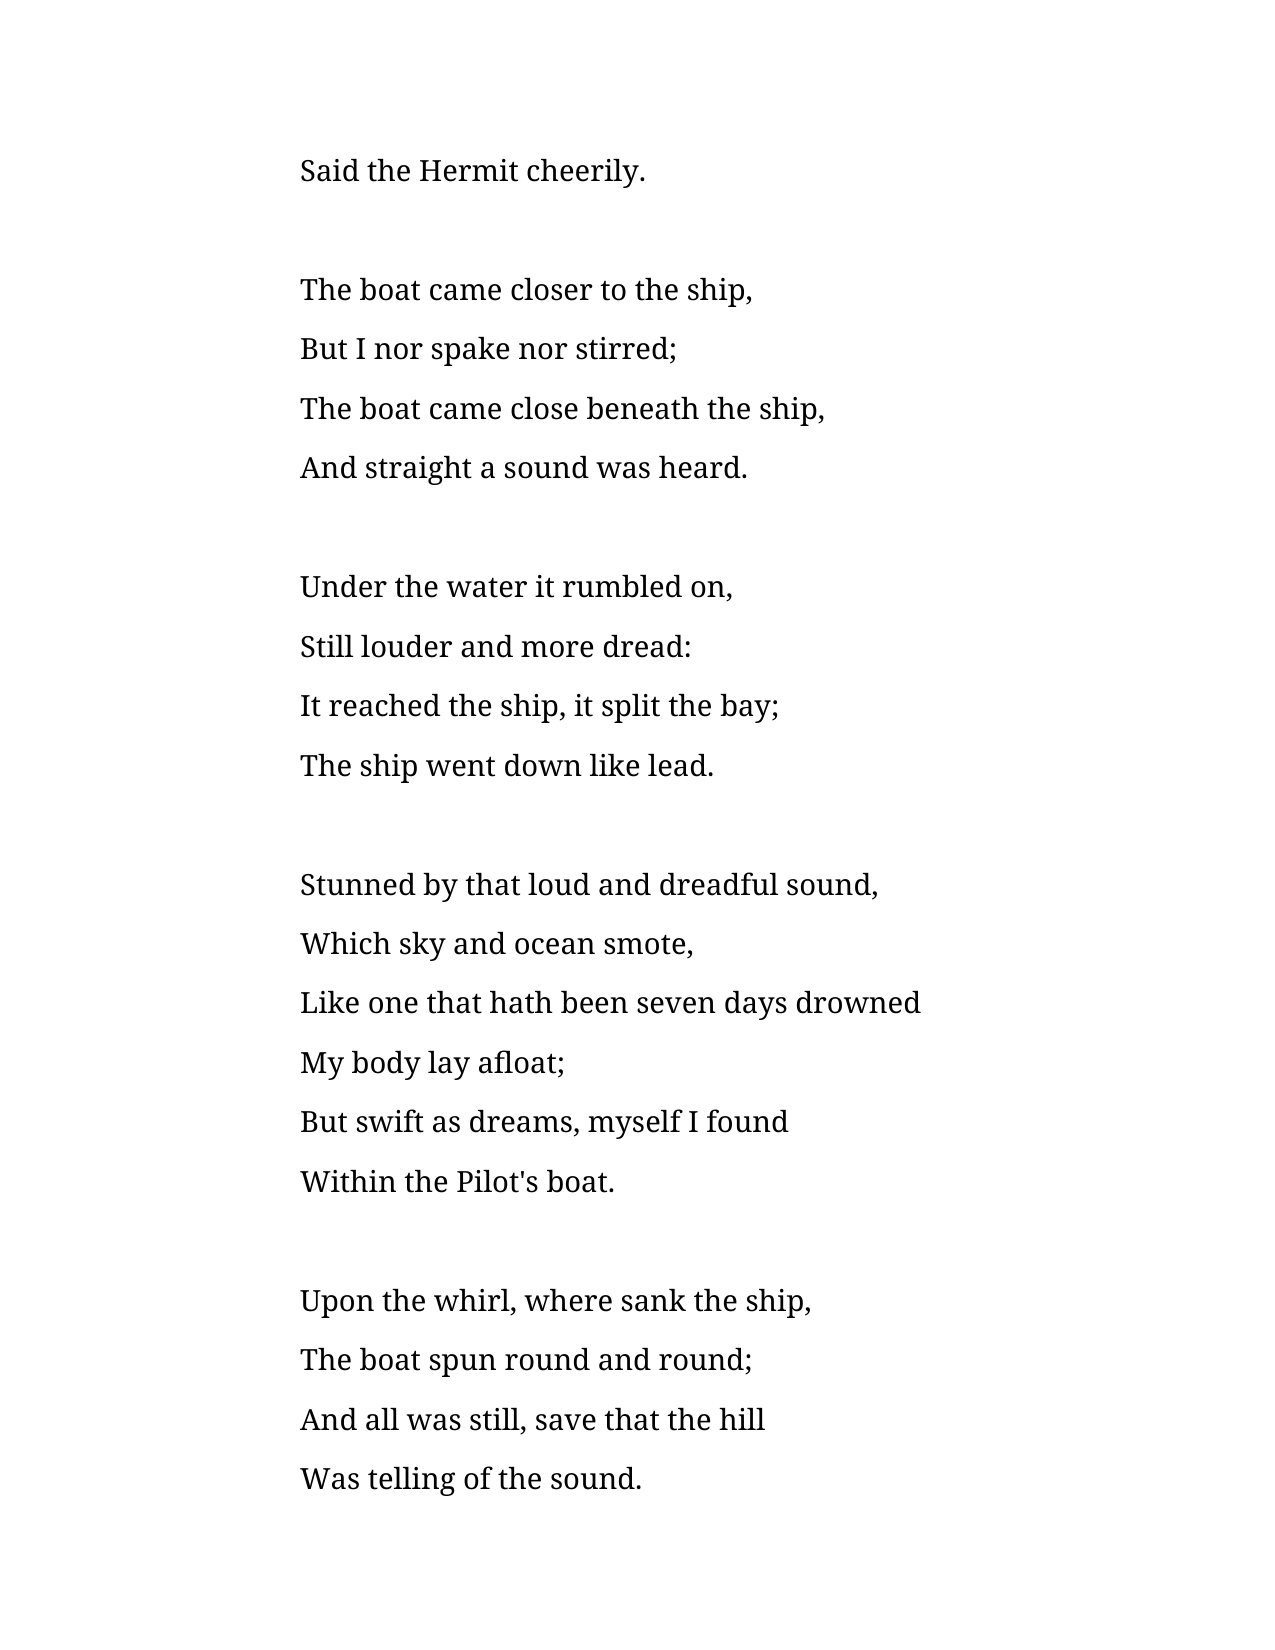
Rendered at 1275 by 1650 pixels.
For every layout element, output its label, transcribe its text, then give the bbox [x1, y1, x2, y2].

text But I nor spake nor stirred; [300, 328, 975, 368]
text Upon the whirl, where sank the ship, [300, 1280, 975, 1320]
text The boat spun round and round; [300, 1339, 975, 1379]
text Still louder and more dread: [300, 626, 975, 666]
text And all was still, save that the hill [300, 1399, 975, 1439]
text It reached the ship, it split the bay; [300, 685, 975, 725]
text And straight a sound was heard. [300, 447, 975, 487]
text Said the Hermit cheerily. [300, 150, 975, 190]
text The boat came closer to the ship, [300, 269, 975, 309]
text Stunned by that loud and dreadful sound, [300, 864, 975, 903]
text But swift as dreams, myself I found [300, 1102, 975, 1141]
text Which sky and ocean smote, [300, 923, 975, 963]
text Like one that hath been seven days drowned [300, 983, 975, 1022]
text My body lay afloat; [300, 1042, 975, 1082]
text Within the Pilot's boat. [300, 1161, 975, 1201]
text The ship went down like lead. [300, 745, 975, 784]
text Under the water it rumbled on, [300, 566, 975, 606]
text Was telling of the sound. [300, 1458, 975, 1498]
text The boat came close beneath the ship, [300, 388, 975, 428]
